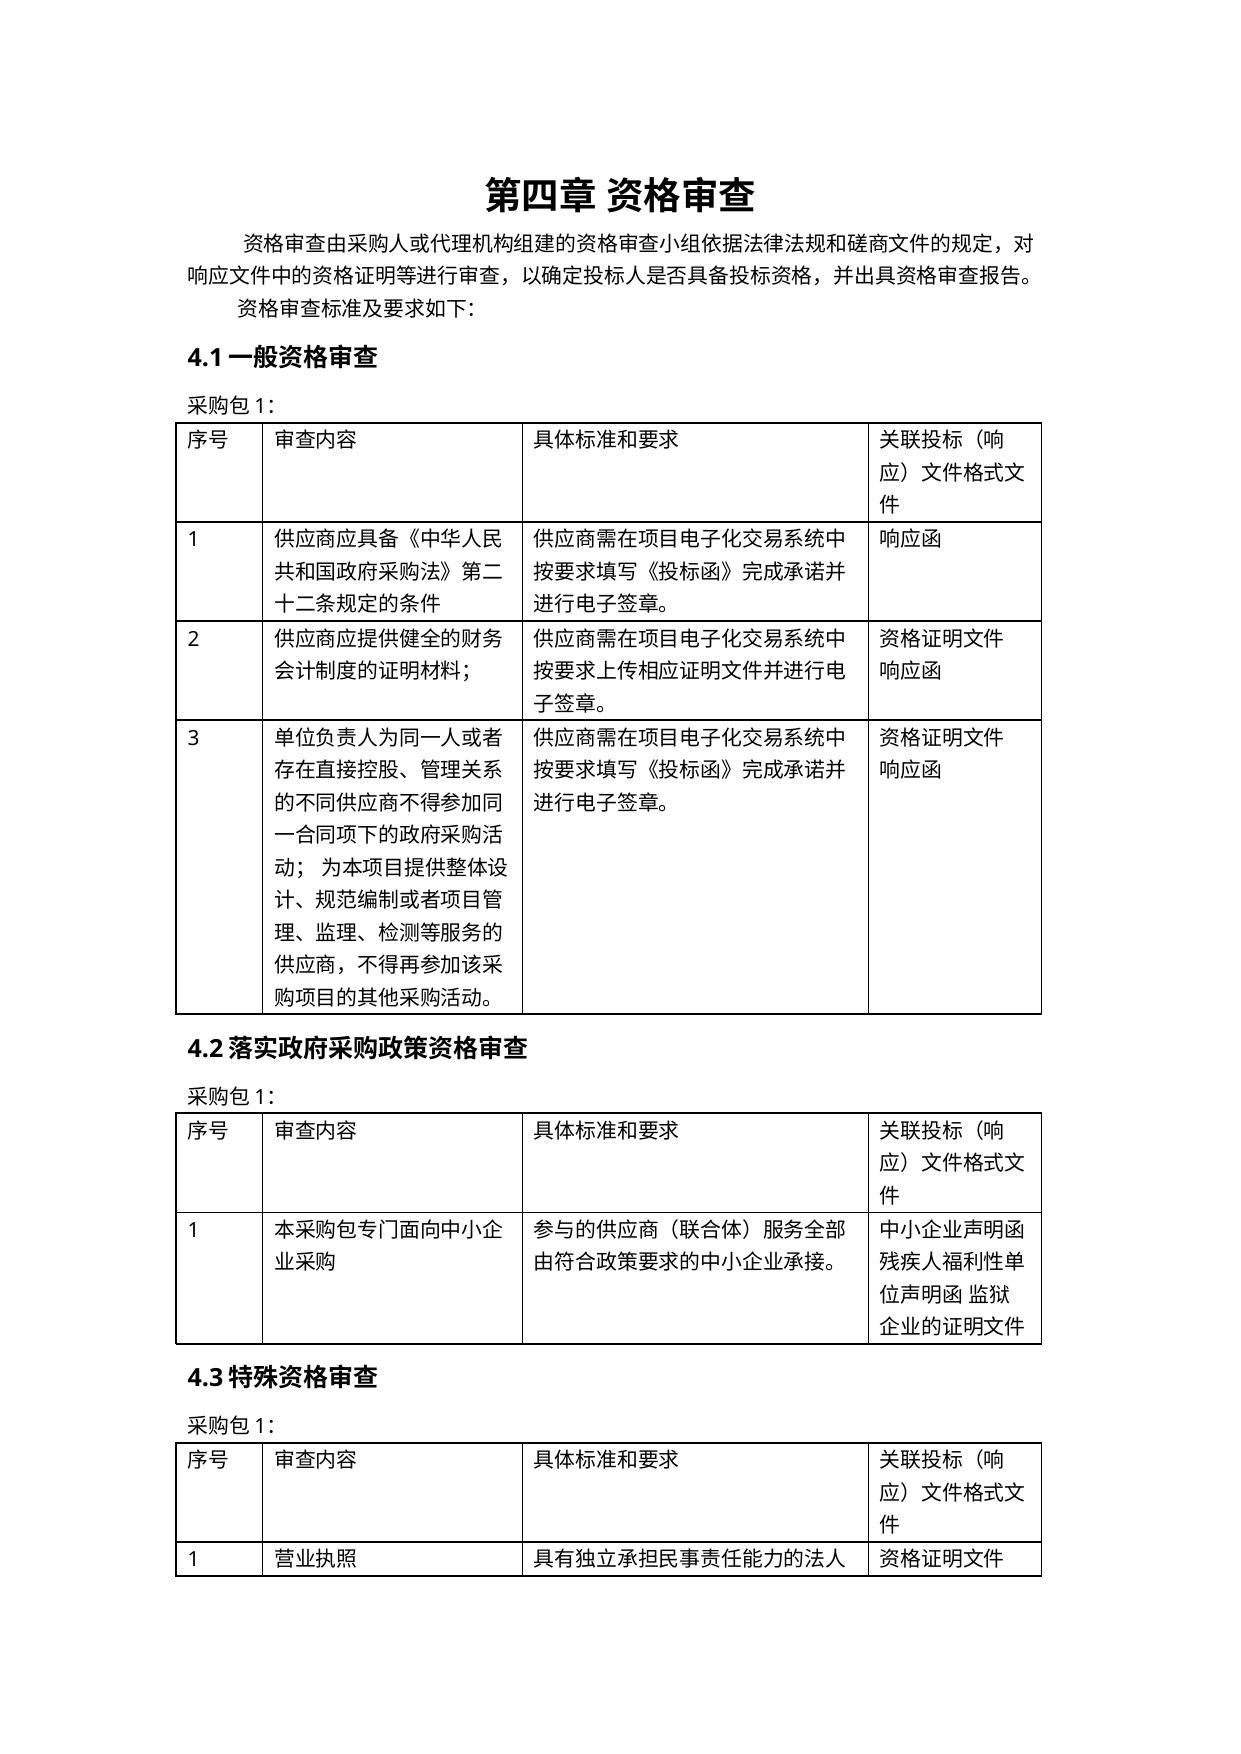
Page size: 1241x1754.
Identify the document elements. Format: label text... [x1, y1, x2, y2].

table_cell 中小企业声明函 残疾人福利性单位声明函 监狱企业的证明文件 [869, 1213, 1041, 1343]
table_cell 3 [177, 721, 262, 1013]
text 4.3特殊资格审查 [187, 1344, 1053, 1409]
table_cell 供应商需在项目电子化交易系统中按要求填写《投标函》完成承诺并进行电子签章。 [523, 721, 868, 1013]
table_header 具体标准和要求 [523, 424, 868, 521]
table_cell 供应商需在项目电子化交易系统中按要求上传相应证明文件并进行电子签章。 [523, 622, 868, 719]
text 4.1一般资格审查 [187, 324, 1053, 389]
table_cell 响应函 [869, 523, 1041, 620]
text 资格审查标准及要求如下： [187, 292, 1053, 324]
text 采购包1： [187, 389, 1053, 422]
text 4.2落实政府采购政策资格审查 [187, 1015, 1053, 1080]
text 采购包1： [187, 1409, 1053, 1442]
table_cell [523, 1543, 868, 1575]
table_cell 1 [177, 523, 262, 620]
table_header 具体标准和要求 [523, 1114, 868, 1211]
table_cell 资格证明文件 响应函 [869, 622, 1041, 719]
table_header 序号 [177, 1114, 262, 1211]
table_cell 单位负责人为同一人或者存在直接控股、管理关系的不同供应商不得参加同一合同项下的政府采购活动； 为本项目提供整体设计、规范编制或者项目管理、监理、检测等服务的供应商，不得再参加该采购项目的其他采购活动。 [263, 721, 522, 1013]
text 采购包1： [187, 1080, 1053, 1112]
table_cell 资格证明文件 [869, 1543, 1041, 1575]
table_header 序号 [177, 1444, 262, 1541]
text 资格审查由采购人或代理机构组建的资格审查小组依据法律法规和磋商文件的规定，对响应文件中的资格证明等进行审查，以确定投标人是否具备投标资格，并出具资格审查报告。 [187, 227, 1053, 292]
table_cell 1 [177, 1543, 262, 1575]
table_cell 供应商应提供健全的财务会计制度的证明材料； [263, 622, 522, 719]
table_cell 1 [177, 1213, 262, 1343]
table_header 关联投标（响应）文件格式文件 [869, 424, 1041, 521]
table_cell 2 [177, 622, 262, 719]
table_header 审查内容 [263, 424, 522, 521]
text 第四章 资格审查 [187, 162, 1053, 227]
table_cell 资格证明文件 响应函 [869, 721, 1041, 1013]
table_header 关联投标（响应）文件格式文件 [869, 1114, 1041, 1211]
table_cell 供应商需在项目电子化交易系统中按要求填写《投标函》完成承诺并进行电子签章。 [523, 523, 868, 620]
table_cell 营业执照 [263, 1543, 522, 1575]
table_header 序号 [177, 424, 262, 521]
table_header 关联投标（响应）文件格式文件 [869, 1444, 1041, 1541]
table_cell 参与的供应商（联合体）服务全部由符合政策要求的中小企业承接。 [523, 1213, 868, 1343]
table_header 具体标准和要求 [523, 1444, 868, 1541]
table_cell 供应商应具备《中华人民共和国政府采购法》第二十二条规定的条件 [263, 523, 522, 620]
table_cell 本采购包专门面向中小企业采购 [263, 1213, 522, 1343]
table_header 审查内容 [263, 1114, 522, 1211]
table_header 审查内容 [263, 1444, 522, 1541]
